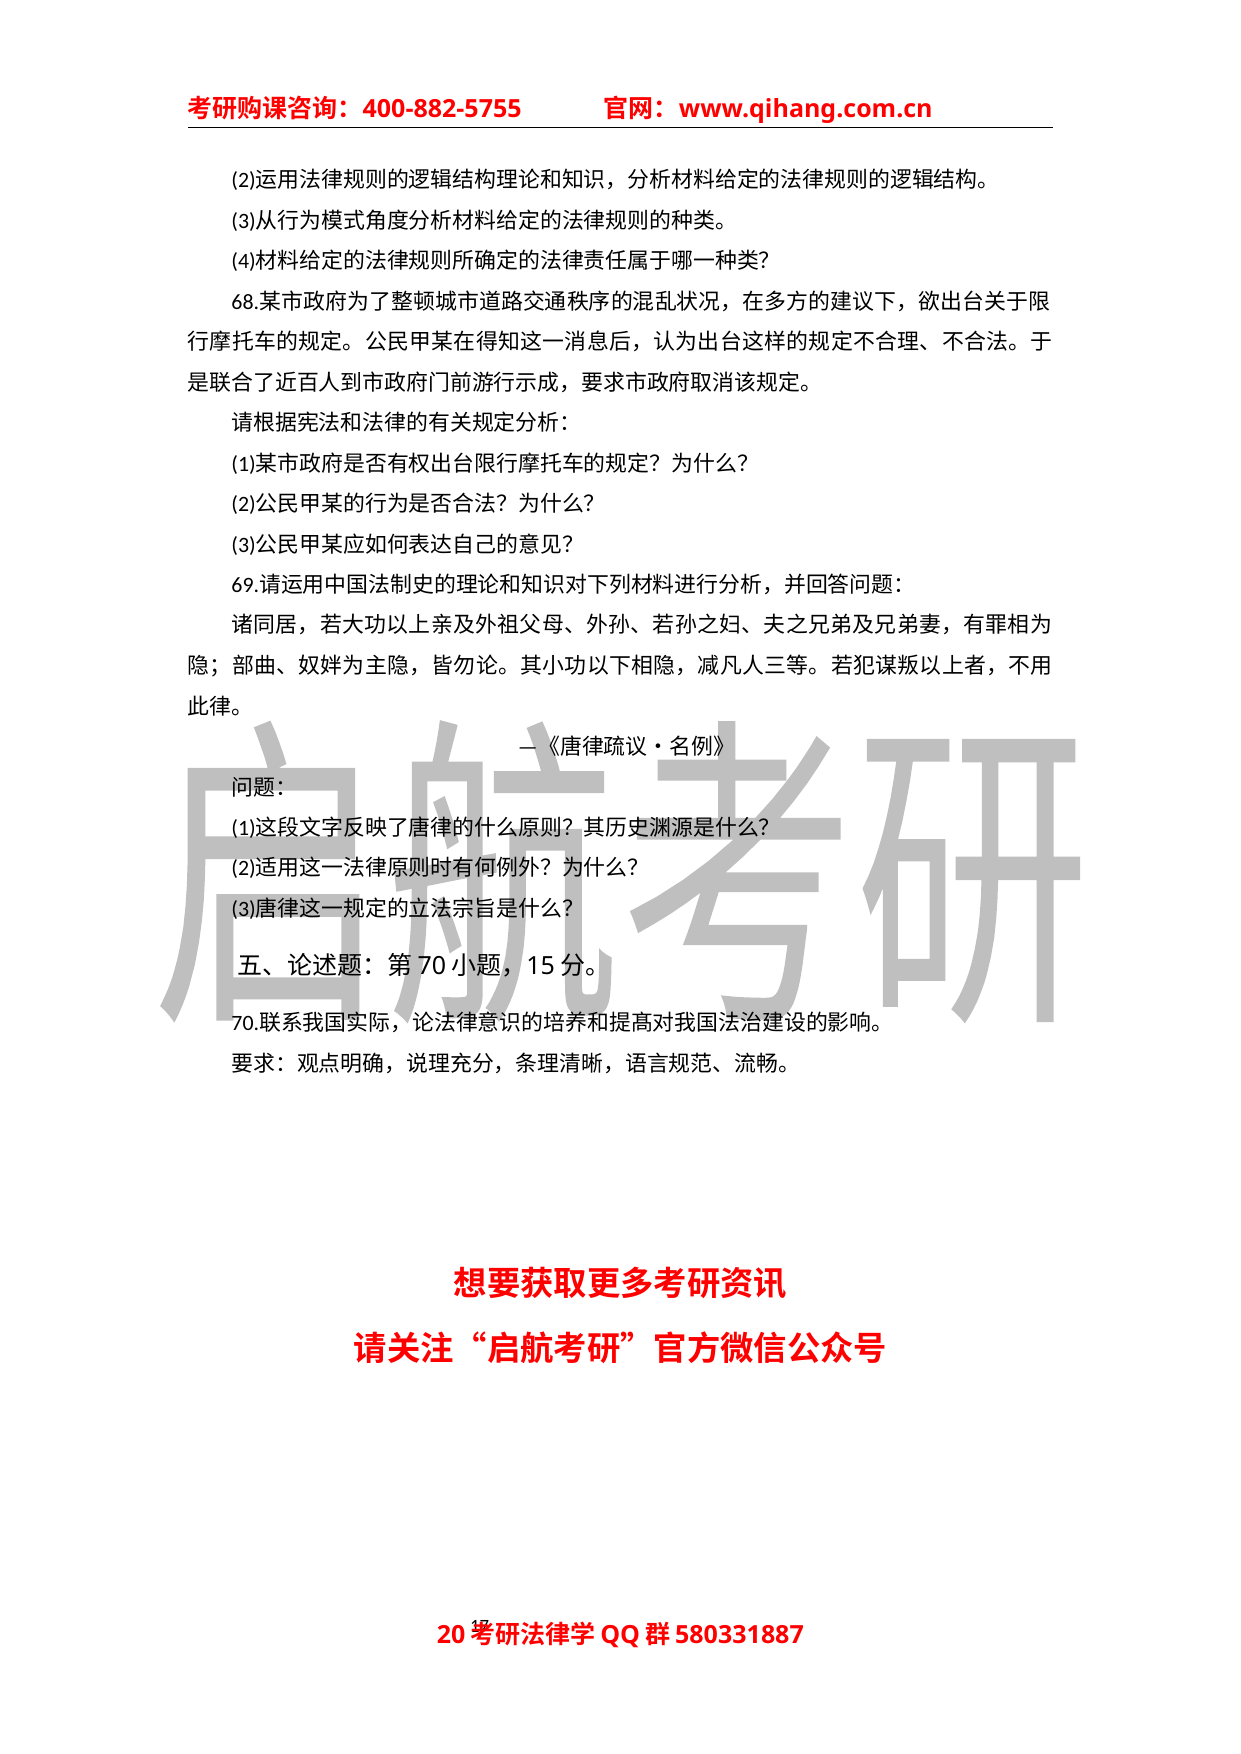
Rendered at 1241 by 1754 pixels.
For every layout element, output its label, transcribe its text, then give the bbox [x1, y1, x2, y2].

text (2)适用这一法律原则时有何例外？为什么？ [187, 850, 1053, 882]
text —《唐律疏议•名例》 [187, 729, 1053, 761]
text (3)从行为模式角度分析材料给定的法律规则的种类。 [187, 202, 1053, 235]
text 诸同居，若大功以上亲及外祖父母、外孙、若孙之妇、夫之兄弟及兄弟妻，有罪相为隐；部曲、奴姅为主隐，皆勿论。其小功以下相隐，减凡人三等。若犯谋叛以上者，不用此律。 [187, 607, 1053, 721]
text 五、论述题：第70小题，15分。 [187, 931, 1053, 996]
text 请关注“启航考研”官方微信公众号 [187, 1313, 1053, 1378]
text 69.请运用中国法制史的理论和知识对下列材料进行分析，并回答问题： [187, 567, 1053, 599]
text 68.某市政府为了整顿城市道路交通秩序的混乱状况，在多方的建议下，欲出台关于限行摩托车的规定。公民甲某在得知这一消息后，认为出台这样的规定不合理、不合法。于是联合了近百人到市政府门前游行示成，要求市政府取消该规定。 [187, 283, 1053, 397]
text 70.联系我国实际，论法律意识的培养和提髙对我国法治建设的影响。 [187, 1005, 1053, 1037]
text (4)材料给定的法律规则所确定的法律责任属于哪一种类？ [187, 243, 1053, 275]
text (2)运用法律规则的逻辑结构理论和知识，分析材料给定的法律规则的逻辑结构。 [187, 162, 1053, 194]
text (1)这段文字反映了唐律的什么原则？其历史渊源是什么？ [187, 809, 1053, 842]
text 问题： [187, 769, 1053, 802]
text 想要获取更多考研资讯 [187, 1248, 1053, 1313]
text (1)某市政府是否有权出台限行摩托车的规定？为什么？ [187, 445, 1053, 478]
text 请根据宪法和法律的有关规定分析： [187, 405, 1053, 437]
text (3)公民甲某应如何表达自己的意见？ [187, 526, 1053, 559]
text 要求：观点明确，说理充分，条理清晰，语言规范、流畅。 [187, 1045, 1053, 1078]
text (2)公民甲某的行为是否合法？为什么？ [187, 486, 1053, 518]
text (3)唐律这一规定的立法宗旨是什么？ [187, 890, 1053, 923]
